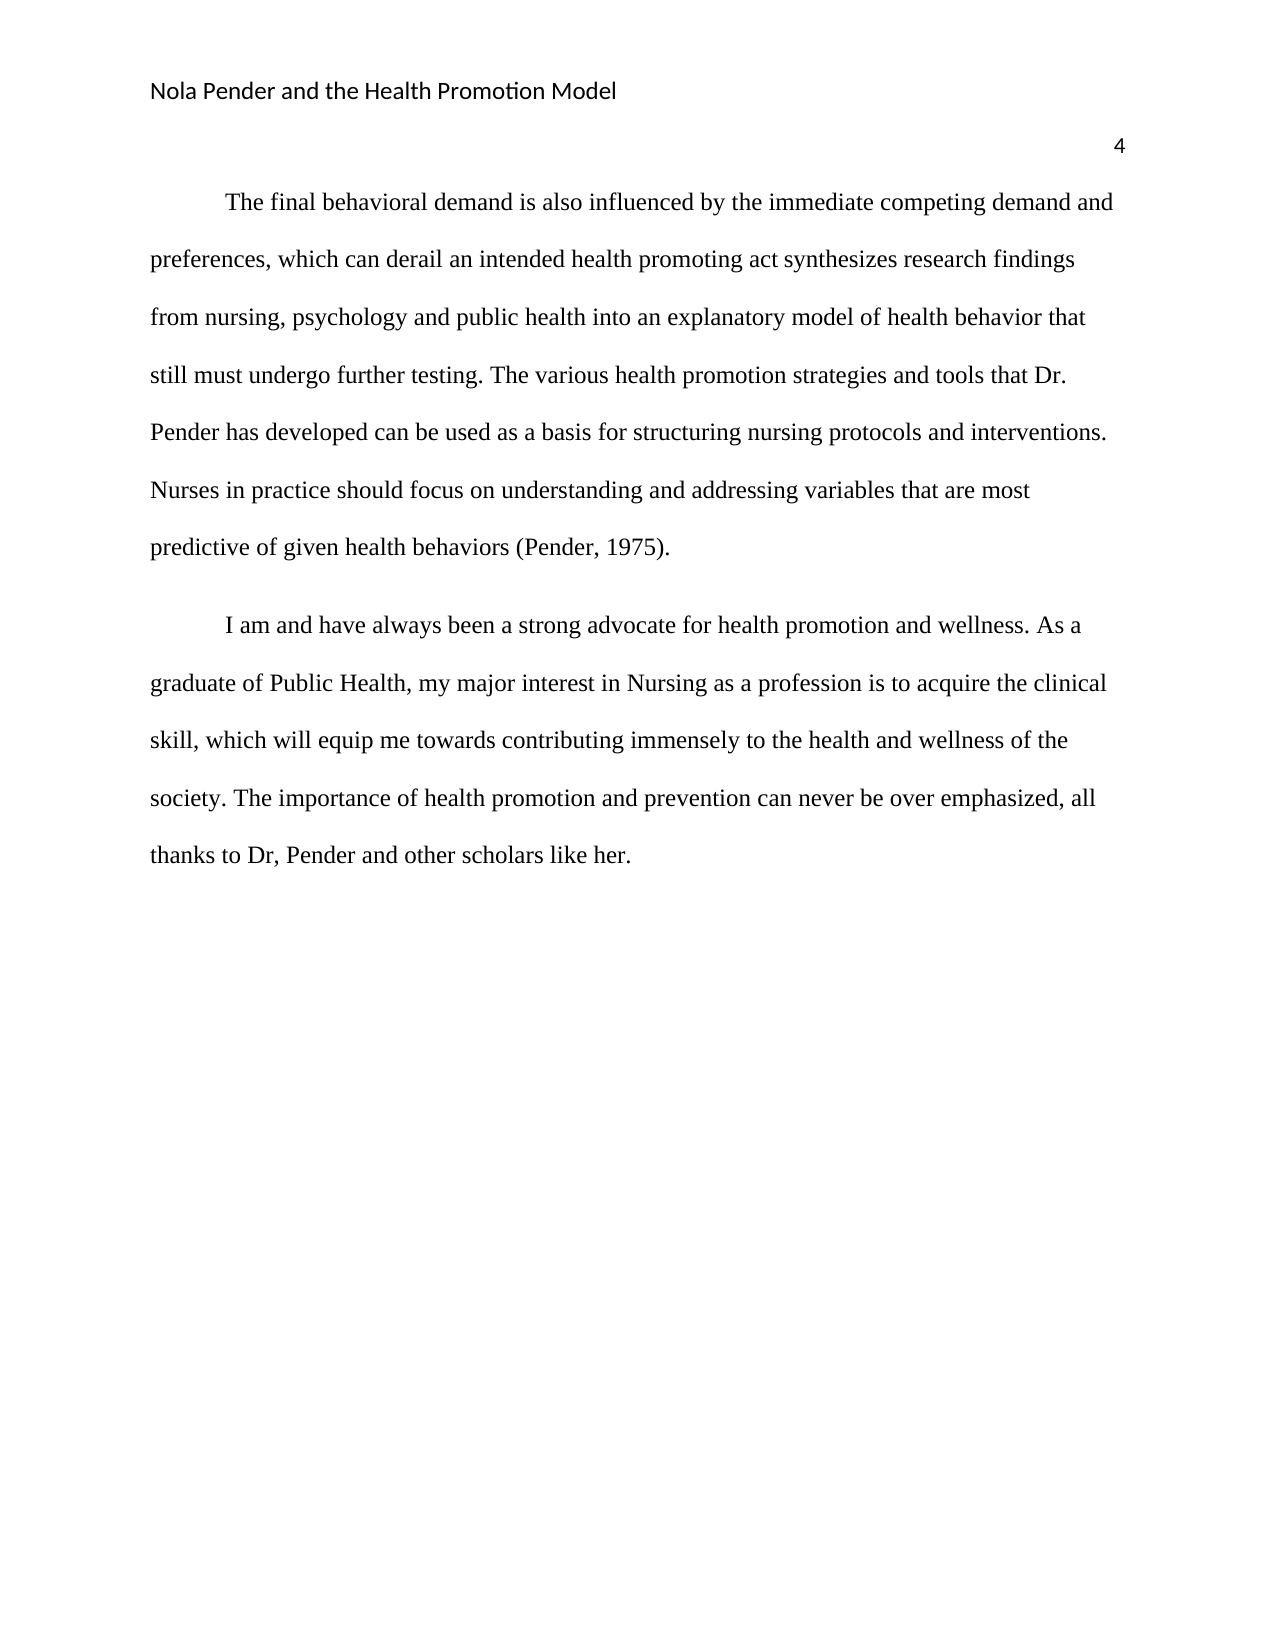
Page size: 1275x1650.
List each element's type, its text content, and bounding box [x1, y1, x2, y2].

text The final behavioral demand is also influenced by the immediate competing demand and preferences, which can derail an intended health promoting act synthesizes research findings from nursing, psychology and public health into an explanatory model of health behavior that still must undergo further testing. The various health promotion strategies and tools that Dr. Pender has developed can be used as a basis for structuring nursing protocols and interventions. Nurses in practice should focus on understanding and addressing variables that are most predictive of given health behaviors (Pender, 1975). [150, 187, 1125, 561]
text I am and have always been a strong advocate for health promotion and wellness. As a graduate of Public Health, my major interest in Nursing as a profession is to acquire the clinical skill, which will equip me towards contributing immensely to the health and wellness of the society. The importance of health promotion and prevention can never be over emphasized, all thanks to Dr, Pender and other scholars like her. [150, 611, 1125, 869]
